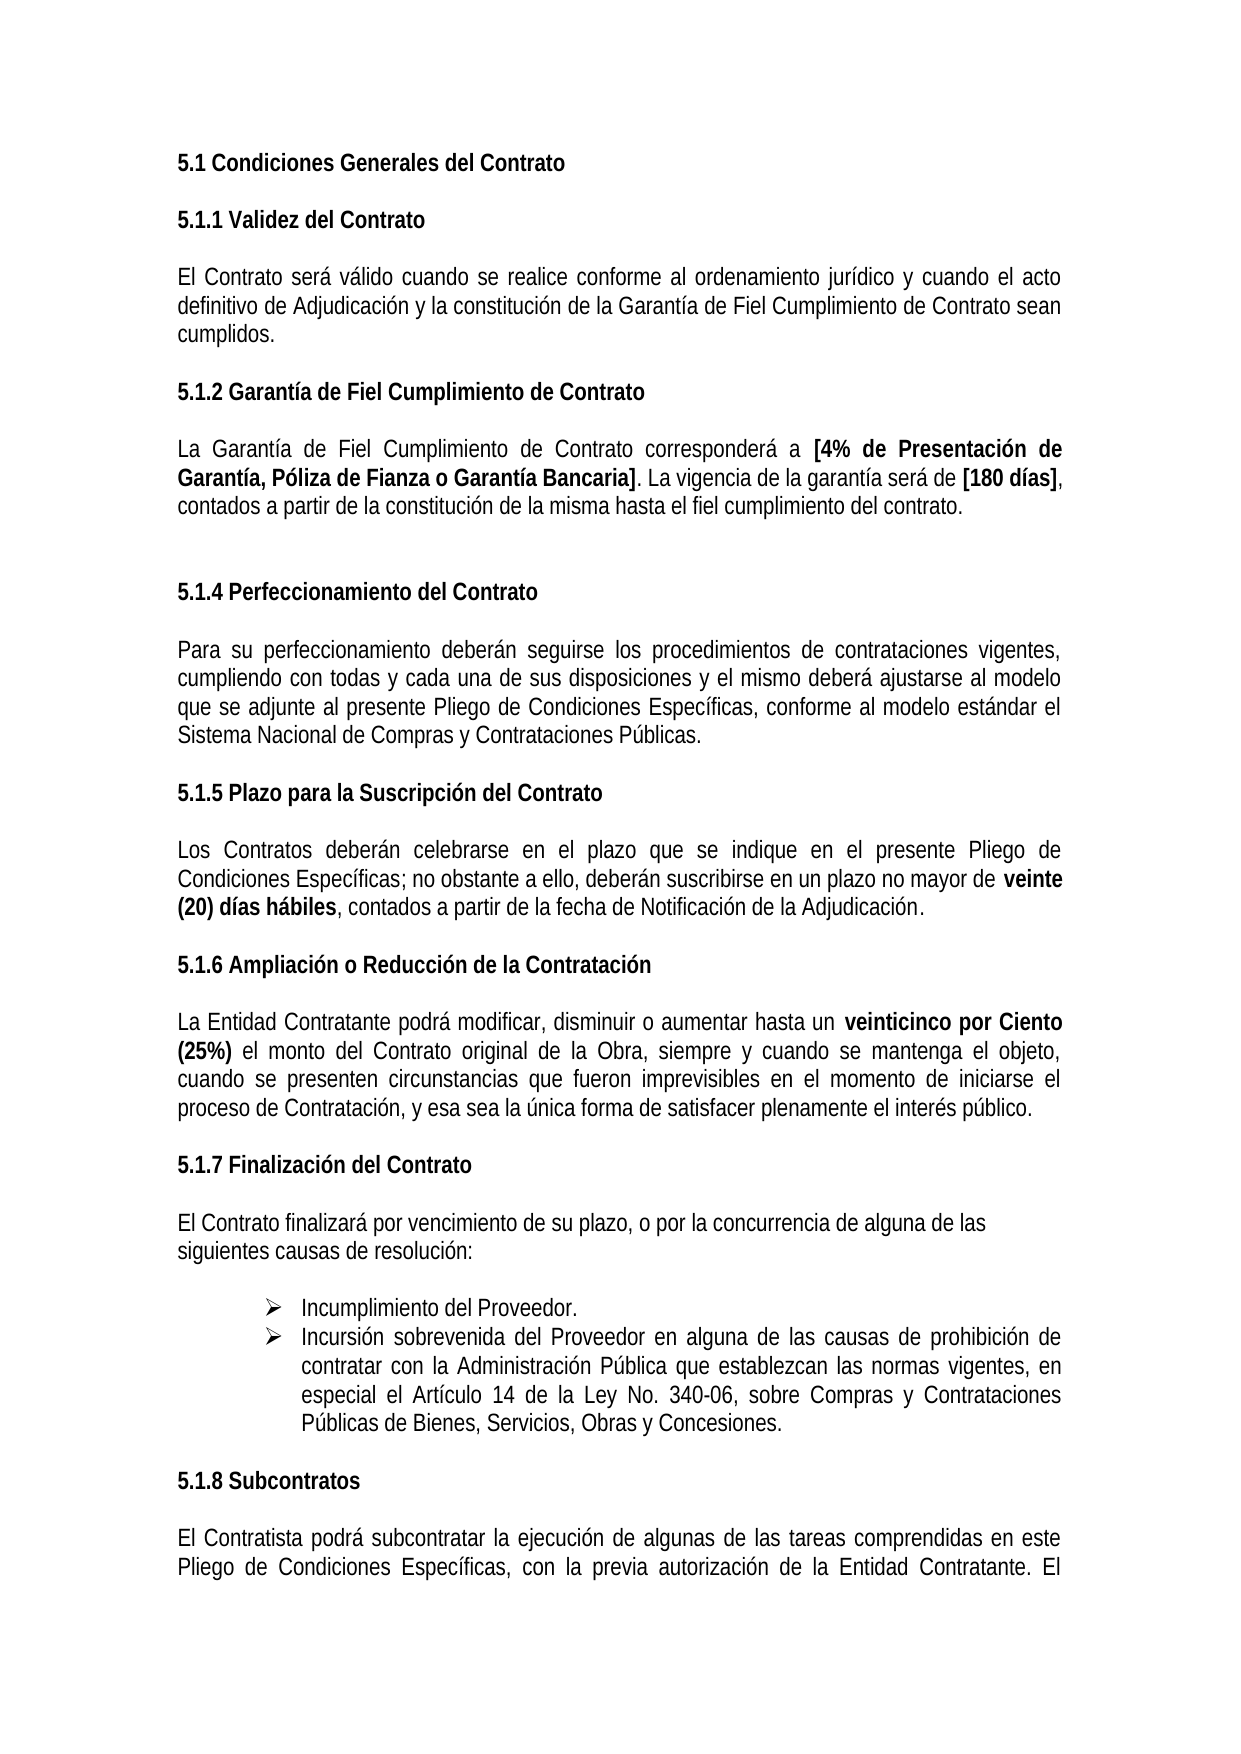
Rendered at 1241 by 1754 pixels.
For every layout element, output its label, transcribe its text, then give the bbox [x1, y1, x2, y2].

text Para su perfeccionamiento deberán seguirse los procedimientos de contrataciones vigentes, cumpliendo con todas y cada una de sus disposiciones y el mismo deberá ajustarse al modelo que se adjunte al presente Pliego de Condiciones Específicas, conforme al modelo estándar el Sistema Nacional de Compras y Contrataciones Públicas. [177, 634, 1063, 749]
text 5.1.2 Garantía de Fiel Cumplimiento de Contrato [177, 377, 1063, 405]
text 5.1.6 Ampliación o Reducción de la Contratación [177, 950, 1063, 978]
text El Contrato finalizará por vencimiento de su plazo, o por la concurrencia de alguna de las siguientes causas de resolución: [177, 1207, 1063, 1265]
list Incursión sobrevenida del Proveedor en alguna de las causas de prohibición de contratar con la Administración Pública que establezcan las normas vigentes, en especial el Artículo 14 de la Ley No. 340-06, sobre Compras y Contrataciones Públicas de Bienes, Servicios, Obras y Concesiones. [264, 1322, 1063, 1437]
text Los Contratos deberán celebrarse en el plazo que se indique en el presente Pliego de Condiciones Específicas; no obstante a ello, deberán suscribirse en un plazo no mayor de veinte (20) días hábiles, contados a partir de la fecha de Notificación de la Adjudicación. [177, 835, 1063, 921]
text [177, 1523, 1063, 1580]
text La Entidad Contratante podrá modificar, disminuir o aumentar hasta un veinticinco por Ciento (25%) el monto del Contrato original de la Obra, siempre y cuando se mantenga el objeto, cuando se presenten circunstancias que fueron imprevisibles en el momento de iniciarse el proceso de Contratación, y esa sea la única forma de satisfacer plenamente el interés público. [177, 1007, 1063, 1122]
text 5.1.5 Plazo para la Suscripción del Contrato [177, 778, 1063, 806]
text 5.1.8 Subcontratos [177, 1466, 1063, 1494]
text El Contrato será válido cuando se realice conforme al ordenamiento jurídico y cuando el acto definitivo de Adjudicación y la constitución de la Garantía de Fiel Cumplimiento de Contrato sean cumplidos. [177, 262, 1063, 348]
text 5.1.4 Perfeccionamiento del Contrato [177, 577, 1063, 606]
list Incumplimiento del Proveedor. [264, 1293, 1063, 1322]
text 5.1.1 Validez del Contrato [177, 205, 1063, 233]
text 5.1.7 Finalización del Contrato [177, 1150, 1063, 1179]
text La Garantía de Fiel Cumplimiento de Contrato corresponderá a [4% de Presentación de Garantía, Póliza de Fianza o Garantía Bancaria]. La vigencia de la garantía será de [180 días], contados a partir de la constitución de la misma hasta el fiel cumplimiento del contrato. [177, 434, 1063, 520]
text 5.1 Condiciones Generales del Contrato [177, 148, 1063, 176]
